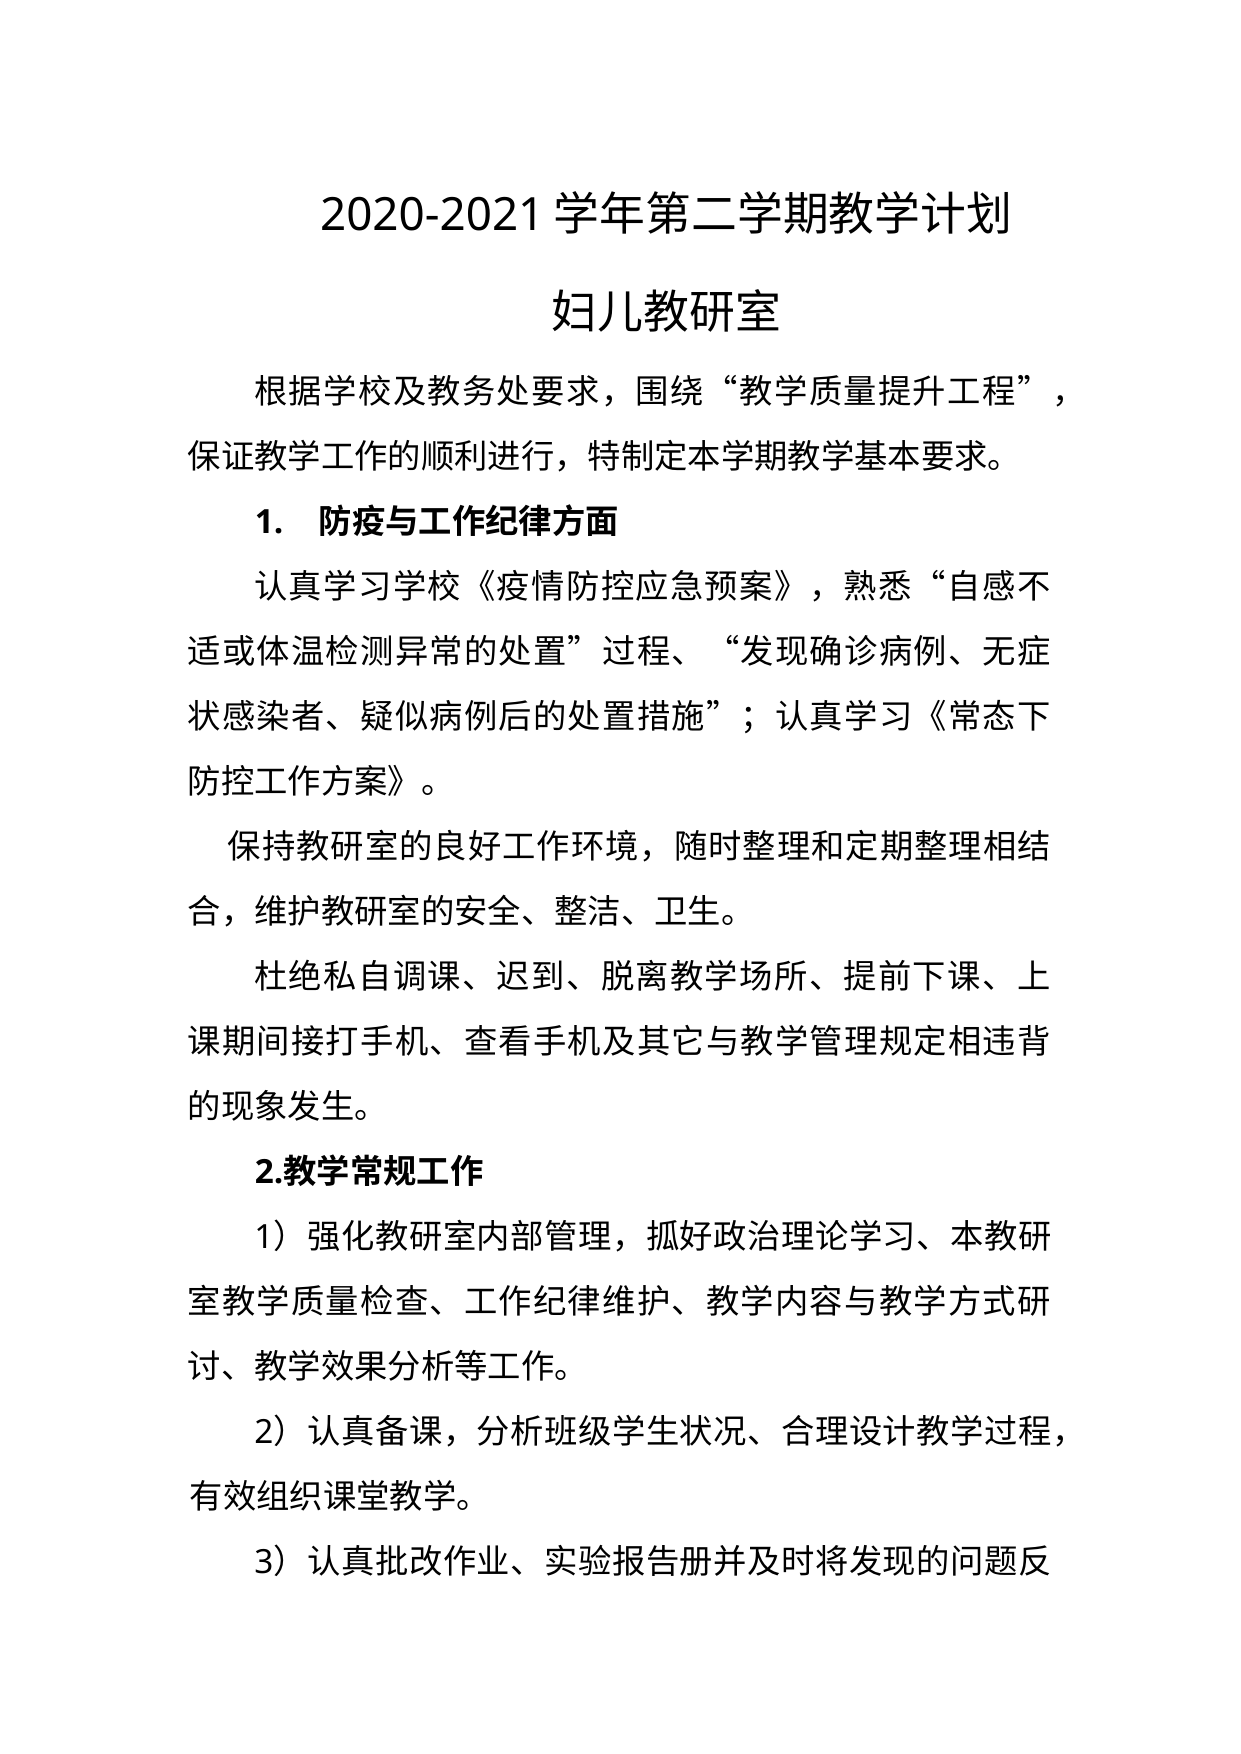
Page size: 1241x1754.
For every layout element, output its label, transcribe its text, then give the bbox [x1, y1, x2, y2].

text 根据学校及教务处要求，围绕“教学质量提升工程”，保证教学工作的顺利进行，特制定本学期教学基本要求。 [187, 357, 1053, 487]
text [189, 1527, 1053, 1592]
text 2.教学常规工作 [187, 1137, 1053, 1202]
text 妇儿教研室 [187, 259, 1053, 357]
text 2020-2021学年第二学期教学计划 [187, 162, 1053, 259]
text 杜绝私自调课、迟到、脱离教学场所、提前下课、上课期间接打手机、查看手机及其它与教学管理规定相违背的现象发生。 [187, 942, 1053, 1137]
text 1）强化教研室内部管理，㧓好政治理论学习、本教研室教学质量检查、工作纪律维护、教学内容与教学方式研讨、教学效果分析等工作。 [187, 1202, 1053, 1397]
text 认真学习学校《疫情防控应急预案》，熟悉“自感不适或体温检测异常的处置”过程、“发现确诊病例、无症状感染者、疑似病例后的处置措施”；认真学习《常态下防控工作方案》。 [187, 552, 1053, 812]
list 防疫与工作纪律方面 [187, 487, 1053, 552]
text 2）认真备课，分析班级学生状况、合理设计教学过程，有效组织课堂教学。 [189, 1397, 1053, 1527]
text 保持教研室的良好工作环境，随时整理和定期整理相结合，维护教研室的安全、整洁、卫生。 [187, 812, 1053, 942]
